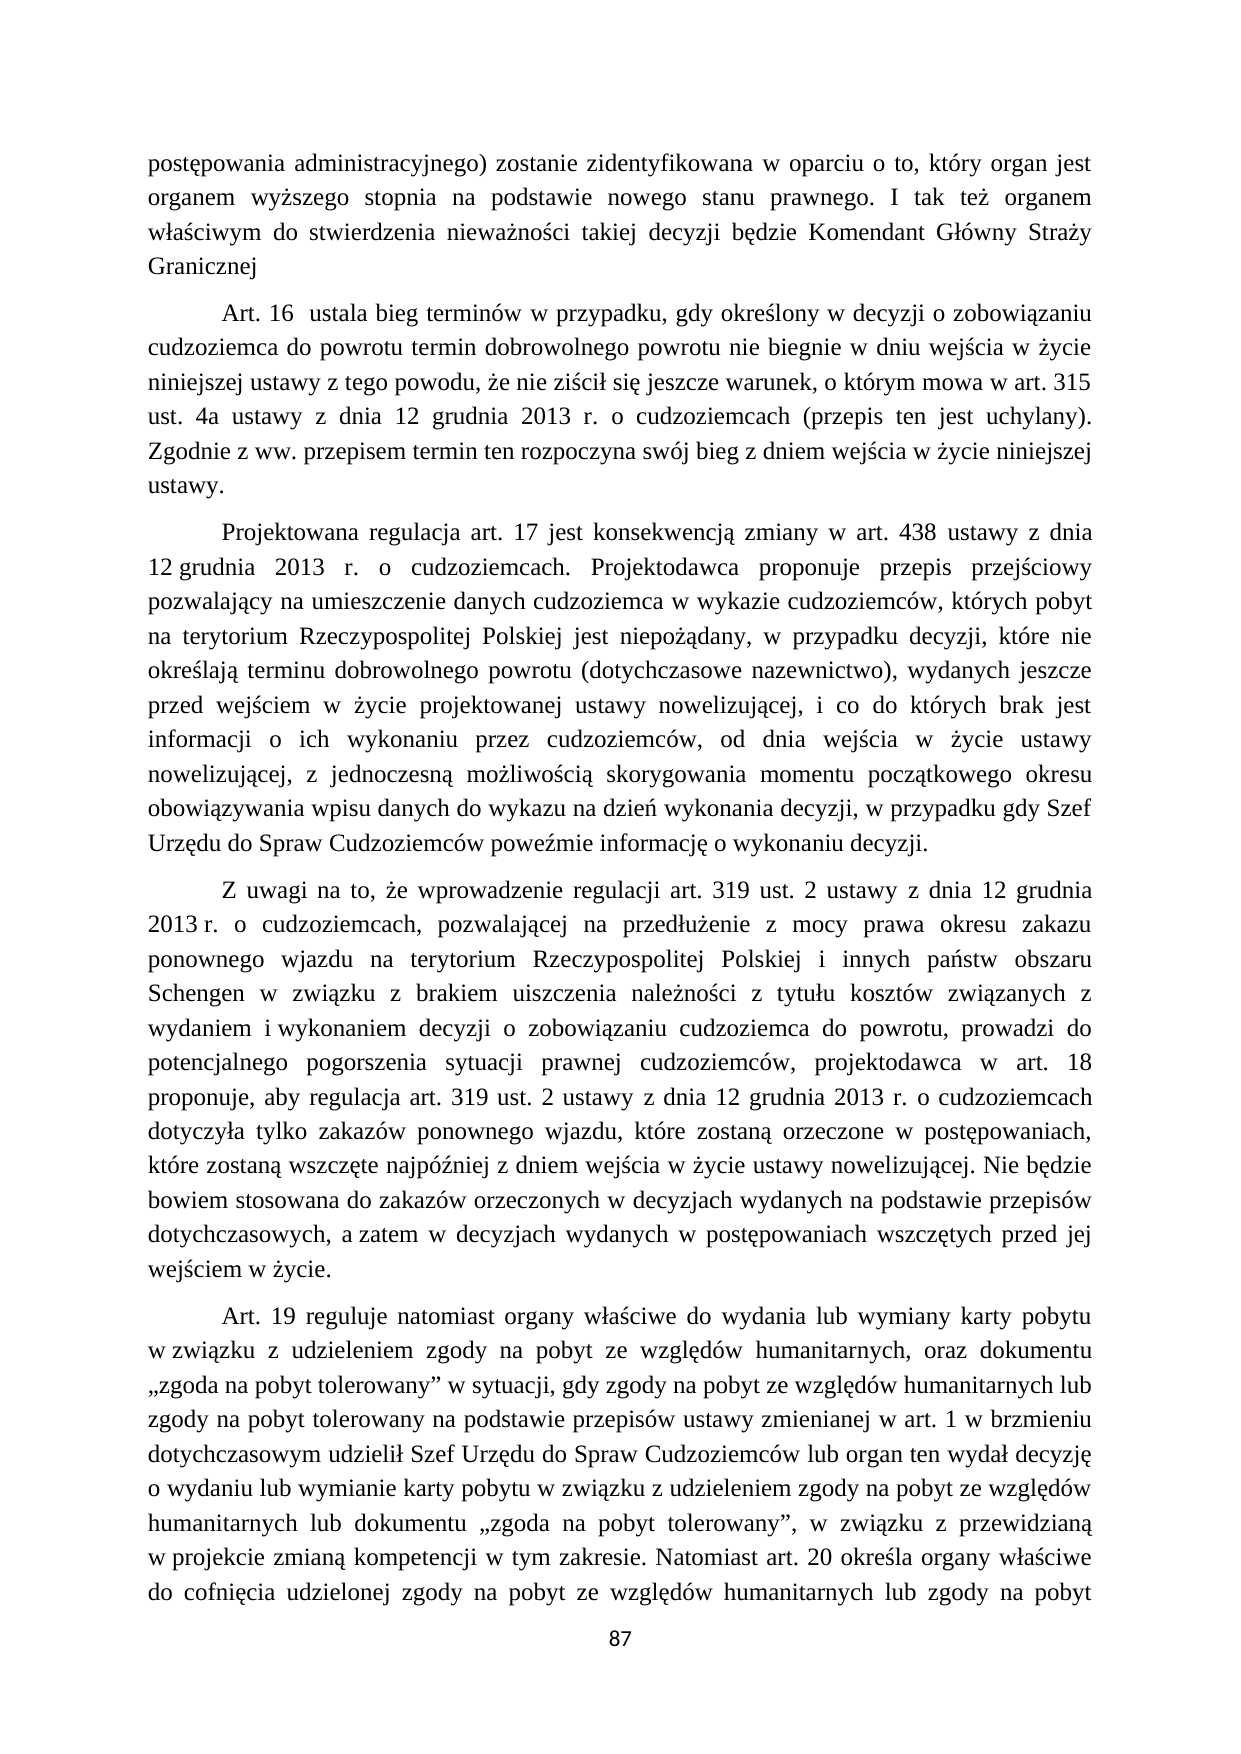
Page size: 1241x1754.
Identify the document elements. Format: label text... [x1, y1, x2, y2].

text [148, 148, 1093, 280]
text Projektowana regulacja art. 17 jest konsekwencją zmiany w art. 438 ustawy z dnia 12 grudnia 2013 r. o cudzoziemcach. Projektodawca proponuje przepis przejściowy pozwalający na umieszczenie danych cudzoziemca w wykazie cudzoziemców, których pobyt na terytorium Rzeczypospolitej Polskiej jest niepożądany, w przypadku decyzji, które nie określają terminu dobrowolnego powrotu (dotychczasowe nazewnictwo), wydanych jeszcze przed wejściem w życie projektowanej ustawy nowelizującej, i co do których brak jest informacji o ich wykonaniu przez cudzoziemców, od dnia wejścia w życie ustawy nowelizującej, z jednoczesną możliwością skorygowania momentu początkowego okresu obowiązywania wpisu danych do wykazu na dzień wykonania decyzji, w przypadku gdy Szef Urzędu do Spraw Cudzoziemców poweźmie informację o wykonaniu decyzji. [148, 517, 1093, 856]
text Z uwagi na to, że wprowadzenie regulacji art. 319 ust. 2 ustawy z dnia 12 grudnia 2013 r. o cudzoziemcach, pozwalającej na przedłużenie z mocy prawa okresu zakazu ponownego wjazdu na terytorium Rzeczypospolitej Polskiej i innych państw obszaru Schengen w związku z brakiem uiszczenia należności z tytułu kosztów związanych z wydaniem i wykonaniem decyzji o zobowiązaniu cudzoziemca do powrotu, prowadzi do potencjalnego pogorszenia sytuacji prawnej cudzoziemców, projektodawca w art. 18 proponuje, aby regulacja art. 319 ust. 2 ustawy z dnia 12 grudnia 2013 r. o cudzoziemcach dotyczyła tylko zakazów ponownego wjazdu, które zostaną orzeczone w postępowaniach, które zostaną wszczęte najpóźniej z dniem wejścia w życie ustawy nowelizującej. Nie będzie bowiem stosowana do zakazów orzeczonych w decyzjach wydanych na podstawie przepisów dotychczasowych, a zatem w decyzjach wydanych w postępowaniach wszczętych przed jej wejściem w życie. [148, 875, 1093, 1283]
text Art. 16 ustala bieg terminów w przypadku, gdy określony w decyzji o zobowiązaniu cudzoziemca do powrotu termin dobrowolnego powrotu nie biegnie w dniu wejścia w życie niniejszej ustawy z tego powodu, że nie ziścił się jeszcze warunek, o którym mowa w art. 315 ust. 4a ustawy z dnia 12 grudnia 2013 r. o cudzoziemcach (przepis ten jest uchylany). Zgodnie z ww. przepisem termin ten rozpoczyna swój bieg z dniem wejścia w życie niniejszej ustawy. [148, 298, 1093, 499]
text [148, 1301, 1093, 1606]
